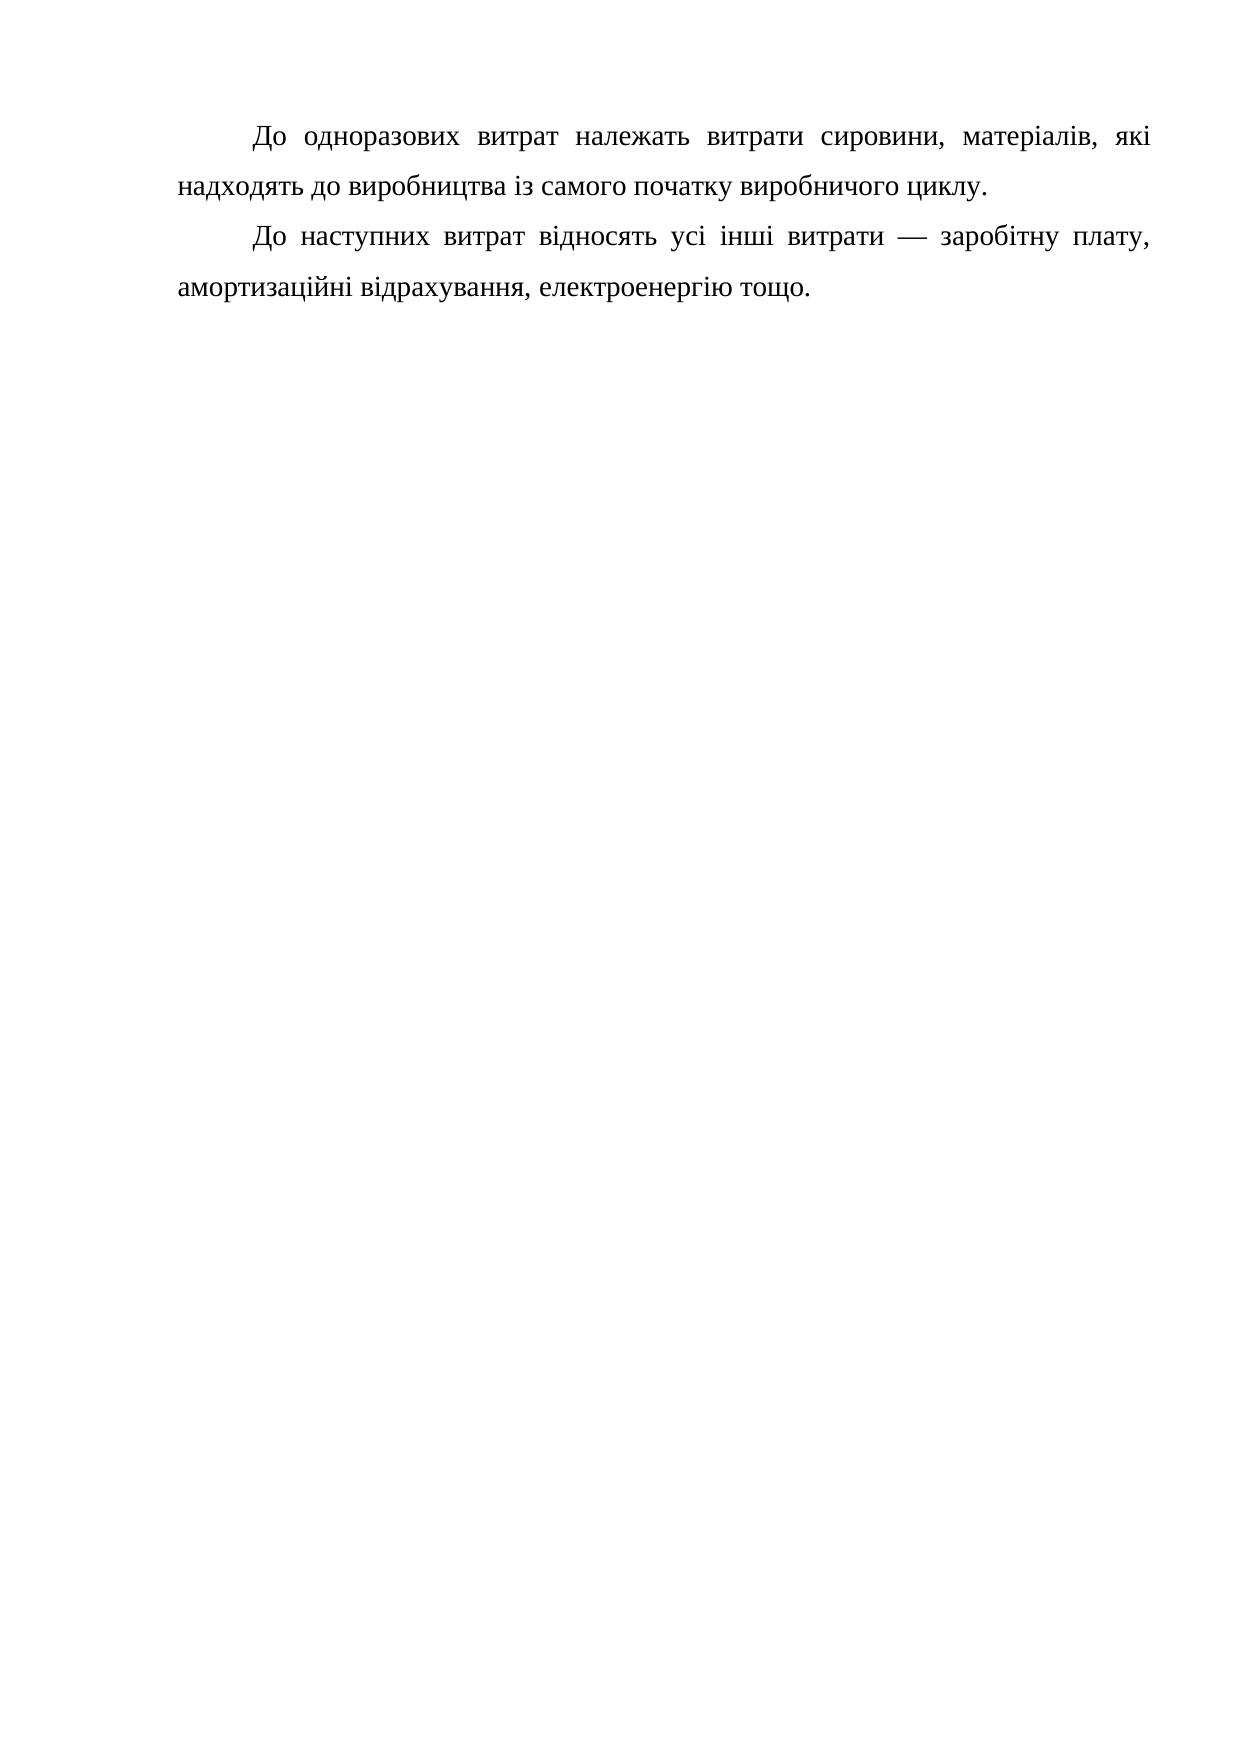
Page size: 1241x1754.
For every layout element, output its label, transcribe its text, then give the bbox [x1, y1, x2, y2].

text До одноразових витрат належать витрати сировини, матеріалів, які надходять до виробництва із самого початку виробничого циклу. [177, 118, 1152, 202]
text До наступних витрат відносять усі інші витрати — заробітну плату, амортизаційні відрахування, електроенергію тощо. [177, 219, 1152, 303]
